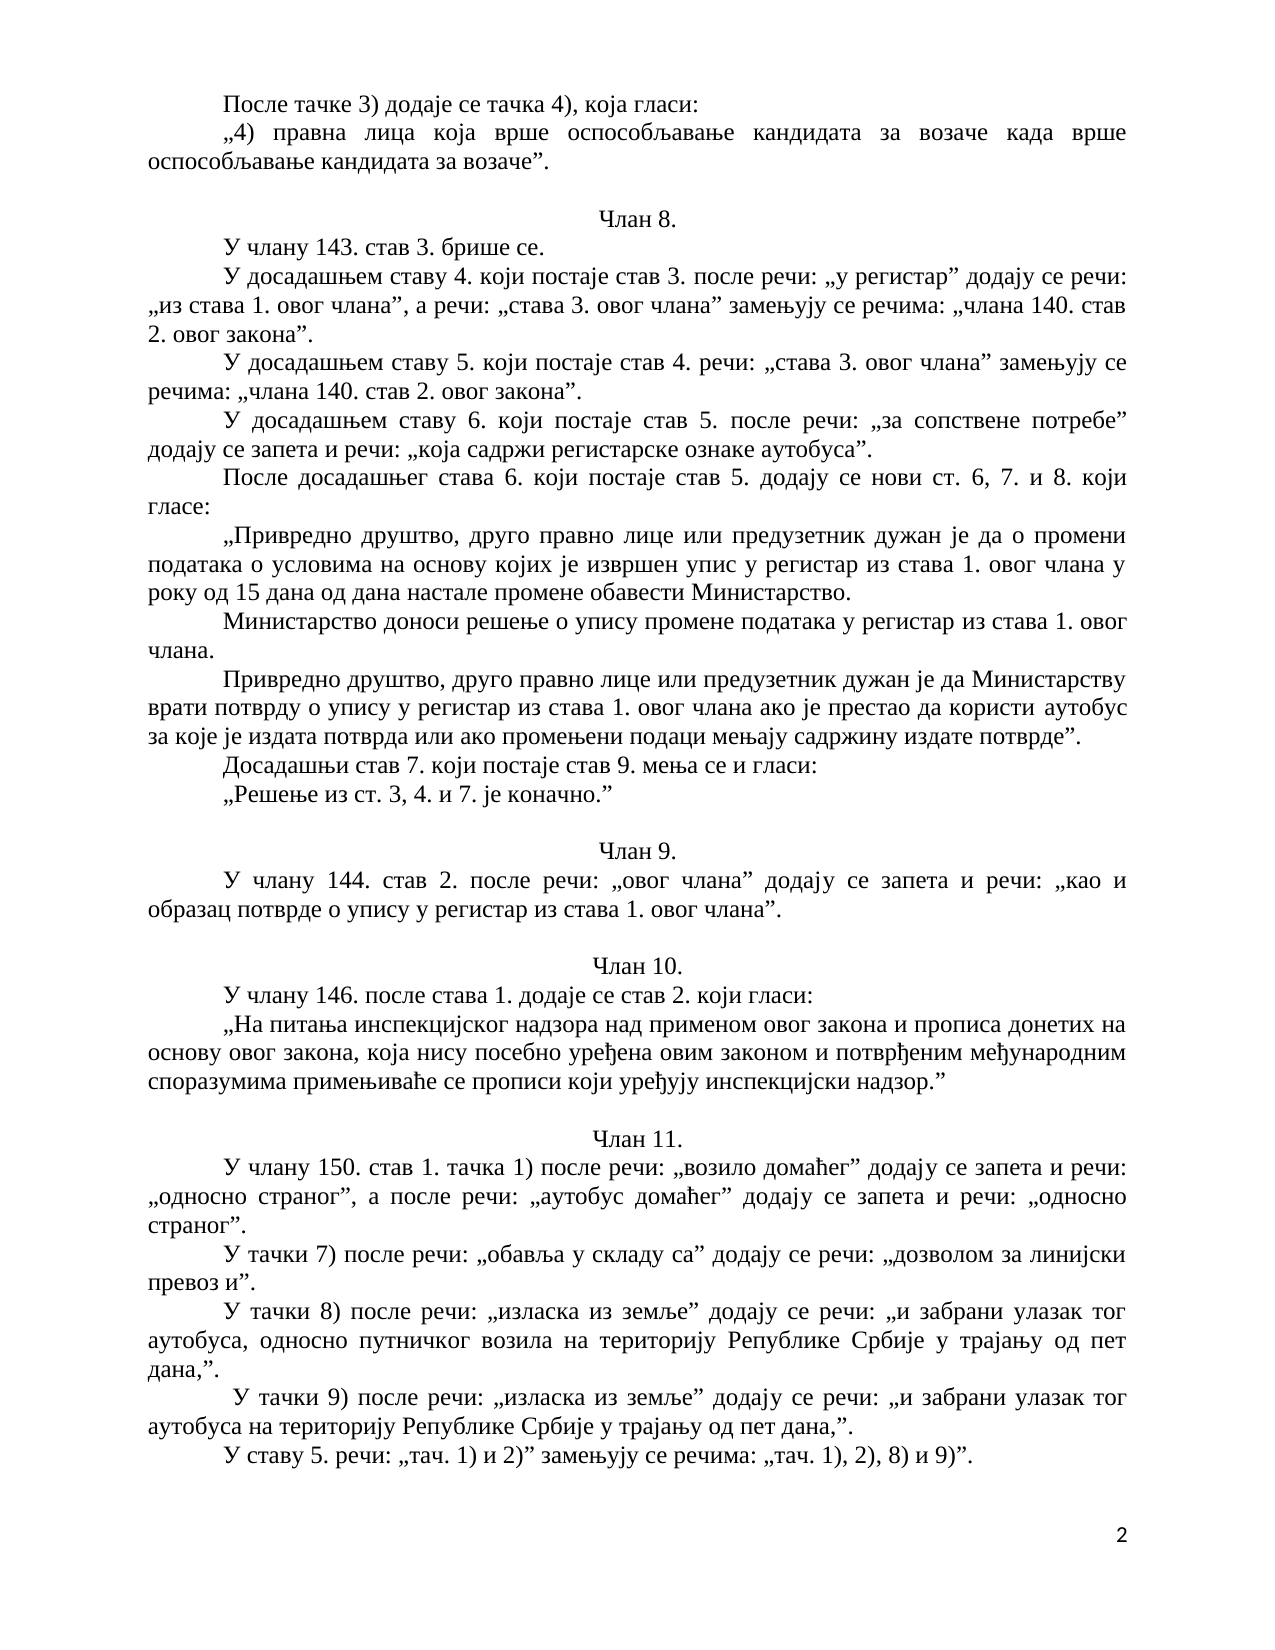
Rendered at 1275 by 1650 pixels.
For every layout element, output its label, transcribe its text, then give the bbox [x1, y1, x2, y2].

text У досадашњем ставу 5. који постаје став 4. речи: „става 3. овог члана” замењују се речима: „члана 140. став 2. овог закона”. [148, 347, 1127, 405]
text У тачки 7) после речи: „обавља у складу са” додају се речи: „дозволом за линијски превоз и”. [148, 1239, 1127, 1296]
text Привредно друштво, друго правно лице или предузетник дужан је да Министарству врати потврду о упису у регистар из става 1. овог члана ако је престао да користи аутобус за које је издата потврда или ако промењени подаци мењају садржину издате потврде”. [148, 664, 1127, 750]
text „4) правна лица која врше оспособљавање кандидата за возаче када врше оспособљавање кандидата за возаче”. [148, 117, 1127, 175]
text У члану 146. после става 1. додаје се став 2. који гласи: [148, 980, 1127, 1009]
text Досадашњи став 7. који постаје став 9. мења се и гласи: [148, 750, 1127, 779]
text У члану 150. став 1. тачка 1) после речи: „возило домаћег” додају се запета и речи: „односно страног”, а после речи: „аутобус домаћег” додају се запета и речи: „односно страног”. [148, 1152, 1127, 1239]
text У тачки 9) после речи: „изласка из земље” додају се речи: „и забрани улазак тог аутобуса на територију Републике Србије у трајању од пет дана,”. [148, 1382, 1127, 1440]
text После досадашњег става 6. који постаје став 5. додају се нови ст. 6, 7. и 8. који гласе: [148, 462, 1127, 520]
text Члан 11. [148, 1124, 1127, 1152]
text У досадашњем ставу 4. који постаје став 3. после речи: „у регистар” додају се речи: „из става 1. овог члана”, а речи: „става 3. овог члана” замењују се речима: „члана 140. став 2. овог закона”. [148, 261, 1127, 347]
text „Привредно друштво, друго правно лице или предузетник дужан је да о промени података о условима на основу којих је извршен упис у регистар из става 1. овог члана у року од 15 дана од дана настале промене обавести Министарство. [148, 520, 1127, 606]
text У тачки 8) после речи: „изласка из земље” додају се речи: „и забрани улазак тог аутобуса, односно путничког возила на територију Републике Србије у трајању од пет дана,”. [148, 1296, 1127, 1382]
text „Решење из ст. 3, 4. и 7. је коначно.” [148, 779, 1127, 807]
text У досадашњем ставу 6. који постаје став 5. после речи: „за сопствене потребе” додају се запета и речи: „која садржи регистарске ознаке аутобуса”. [148, 405, 1127, 462]
text У члану 144. став 2. после речи: „овог члана” додају се запета и речи: „као и образац потврде о упису у регистар из става 1. овог члана”. [148, 865, 1127, 922]
text Члан 9. [148, 836, 1127, 865]
text У члану 143. став 3. брише се. [148, 232, 1127, 261]
text У ставу 5. речи: „тач. 1) и 2)” замењују се речима: „тач. 1), 2), 8) и 9)”. [148, 1440, 1127, 1469]
text Министарство доноси решење о упису промене података у регистар из става 1. овог члана. [148, 606, 1127, 664]
text Члан 10. [148, 951, 1127, 980]
text Члан 8. [148, 204, 1127, 232]
text После тачке 3) додајe се тачкa 4), која гласи: [148, 89, 1127, 117]
text „На питања инспекцијског надзора над применом овог закона и прописа донетих на основу овог закона, која нису посебно уређена овим законом и потврђеним међународним споразумима примењиваће се прописи који уређују инспекцијски надзор.” [148, 1009, 1127, 1095]
